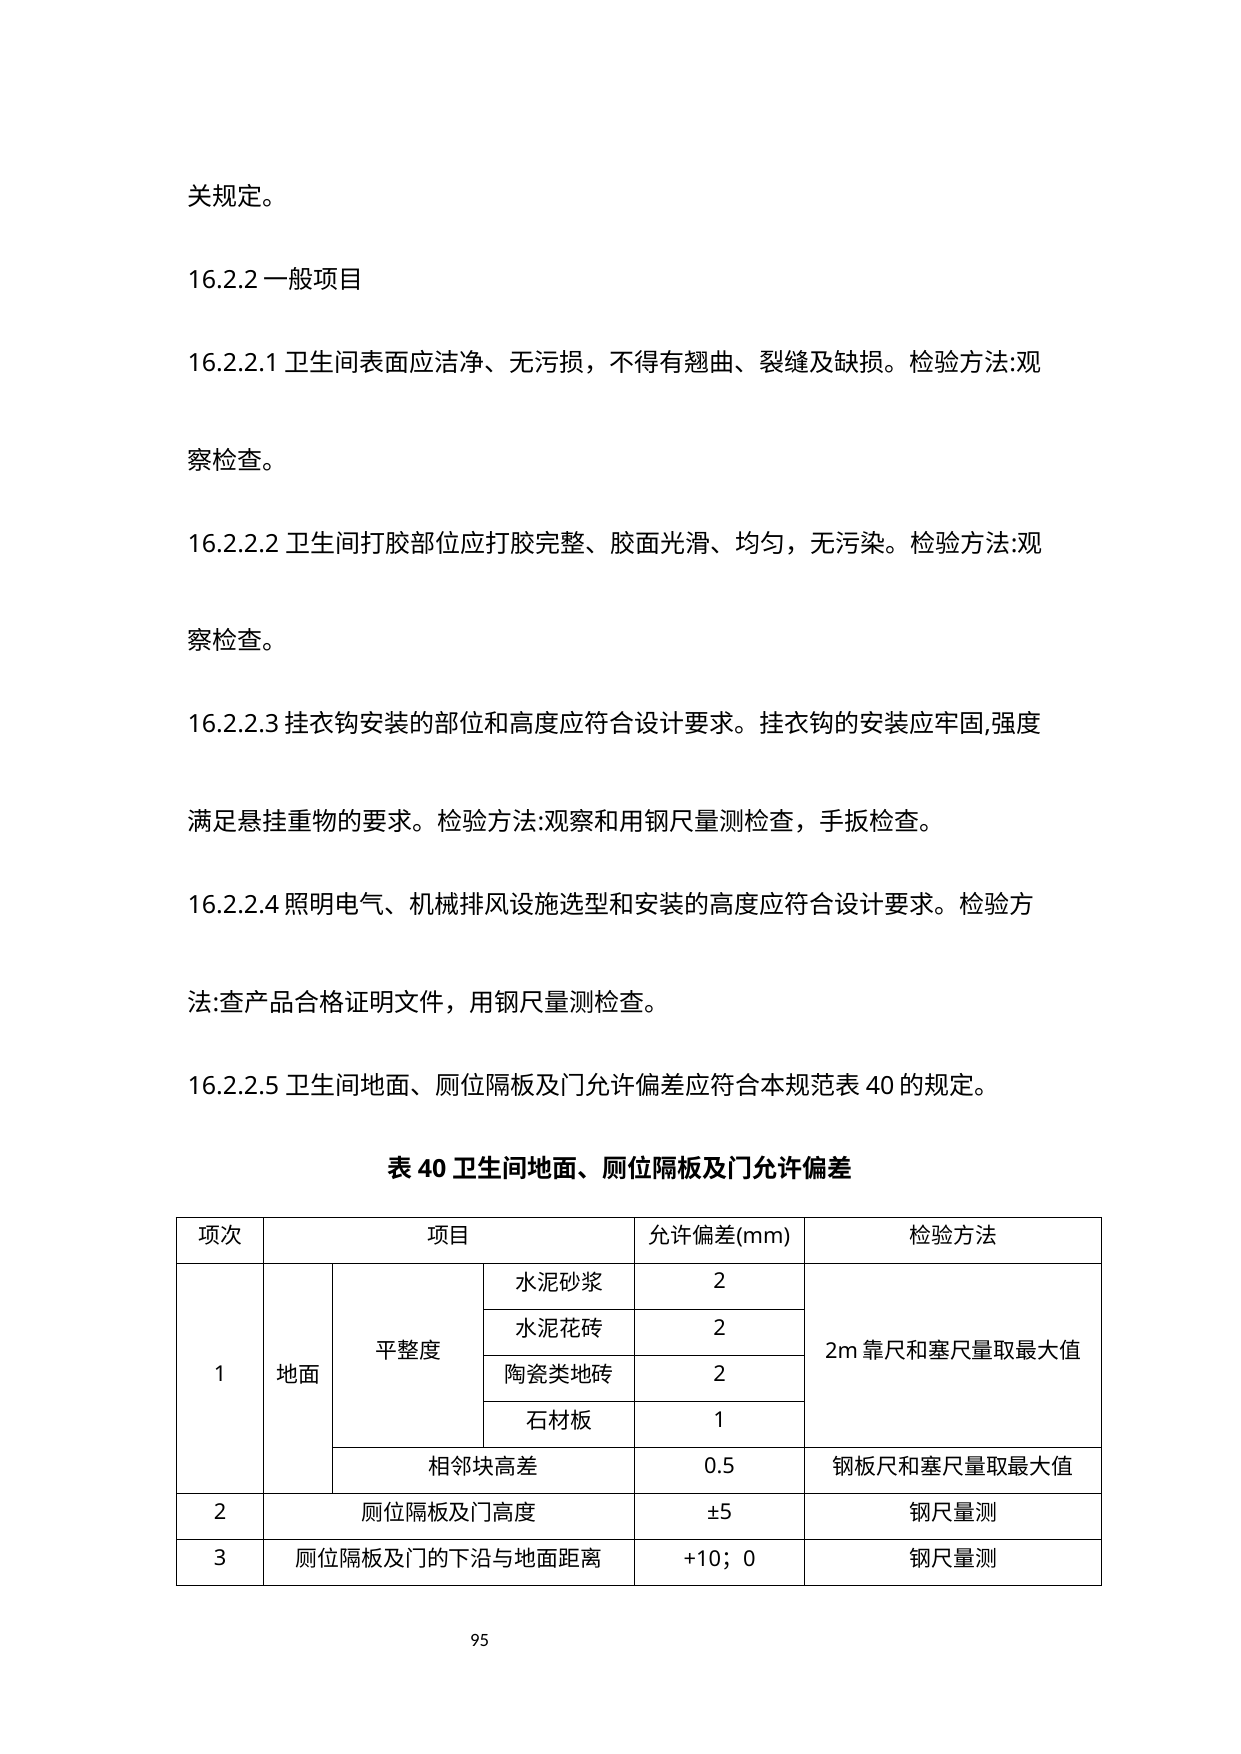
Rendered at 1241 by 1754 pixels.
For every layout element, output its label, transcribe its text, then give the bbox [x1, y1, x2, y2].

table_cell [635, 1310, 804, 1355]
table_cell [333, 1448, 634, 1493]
text 16.2.2.1卫生间表面应洁净、无污损，不得有翘曲、裂缝及缺损。检验方法:观察检查。 [187, 328, 1053, 491]
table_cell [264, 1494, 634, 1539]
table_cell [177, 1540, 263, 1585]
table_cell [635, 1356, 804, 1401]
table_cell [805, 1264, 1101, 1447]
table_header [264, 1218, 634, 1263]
text 16.2.2.4照明电气、机械排风设施选型和安装的高度应符合设计要求。检验方法:查产品合格证明文件，用钢尺量测检查。 [187, 870, 1053, 1033]
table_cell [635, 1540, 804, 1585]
text 16.2.2.5 卫生间地面、厕位隔板及门允许偏差应符合本规范表40的规定。 [187, 1051, 1053, 1116]
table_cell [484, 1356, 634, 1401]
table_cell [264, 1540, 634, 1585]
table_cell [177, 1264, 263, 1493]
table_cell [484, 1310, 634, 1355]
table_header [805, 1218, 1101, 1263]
text 表40 卫生间地面、厕位隔板及门允许偏差 [187, 1134, 1053, 1199]
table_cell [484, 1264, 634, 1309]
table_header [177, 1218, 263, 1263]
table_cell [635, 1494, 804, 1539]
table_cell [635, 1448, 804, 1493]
text 16.2.2一般项目 [187, 245, 1053, 310]
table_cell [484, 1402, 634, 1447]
text 16.2.2.3挂衣钩安装的部位和高度应符合设计要求。挂衣钩的安装应牢固,强度满足悬挂重物的要求。检验方法:观察和用钢尺量测检查，手扳检查。 [187, 689, 1053, 852]
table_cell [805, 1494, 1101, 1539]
text 16.2.2.2 卫生间打胶部位应打胶完整、胶面光滑、均匀，无污染。检验方法:观察检查。 [187, 509, 1053, 671]
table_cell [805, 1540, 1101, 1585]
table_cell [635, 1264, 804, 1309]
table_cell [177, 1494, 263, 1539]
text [187, 162, 1053, 227]
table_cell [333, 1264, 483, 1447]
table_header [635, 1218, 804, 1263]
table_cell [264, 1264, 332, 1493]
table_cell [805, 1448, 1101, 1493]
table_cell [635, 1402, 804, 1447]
